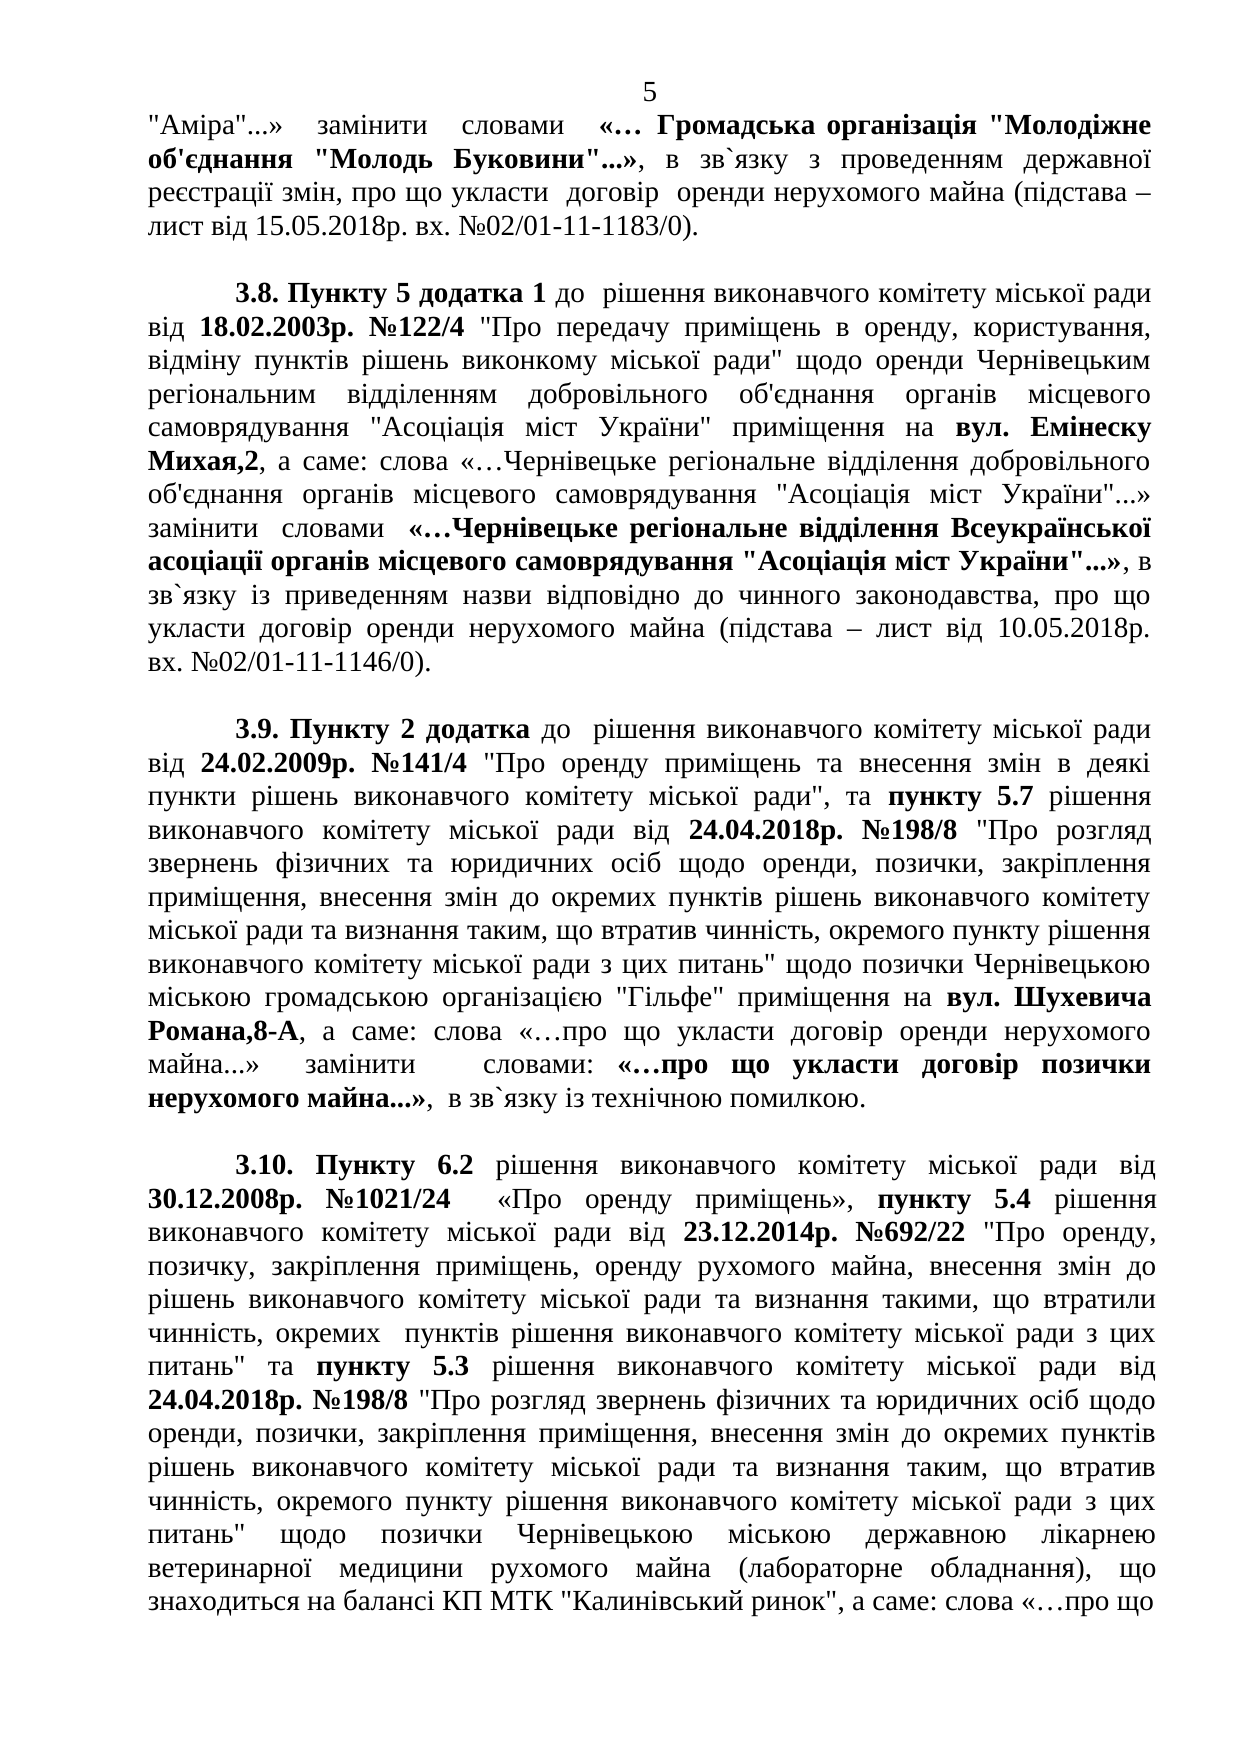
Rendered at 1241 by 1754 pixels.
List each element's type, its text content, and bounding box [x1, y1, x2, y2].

text 3.9. Пункту 2 додатка до рішення виконавчого комітету міської ради від 24.02.2009р. №141/4 "Про оренду приміщень та внесення змін в деякі пункти рішень виконавчого комітету міської ради", та пункту 5.7 рішення виконавчого комітету міської ради від 24.04.2018р. №198/8 "Про розгляд звернень фізичних та юридичних осіб щодо оренди, позички, закріплення приміщення, внесення змін до окремих пунктів рішень виконавчого комітету міської ради та визнання таким, що втратив чинність, окремого пункту рішення виконавчого комітету міської ради з цих питань" щодо позички Чернівецькою міською громадською організацією "Гільфе" приміщення на вул. Шухевича Романа,8-А, а саме: слова «…про що укласти договір оренди нерухомого майна...» замінити словами: «…про що укласти договір позички нерухомого майна...», в зв`язку із технічною помилкою. [148, 711, 1152, 1114]
text 3.8. Пункту 5 додатка 1 до рішення виконавчого комітету міської ради від 18.02.2003р. №122/4 "Про передачу приміщень в оренду, користування, відміну пунктів рішень виконкому міської ради" щодо оренди Чернівецьким регіональним відділенням добровільного об'єднання органів місцевого самоврядування "Асоціація міст України" приміщення на вул. Емінеску Михая,2, а саме: слова «…Чернівецьке регіональне відділення добровільного об'єднання органів місцевого самоврядування "Асоціація міст України"...» замінити словами «…Чернівецьке регіональне відділення Всеукраїнської асоціації органів місцевого самоврядування "Асоціація міст України"...», в зв`язку із приведенням назви відповідно до чинного законодавства, про що укласти договір оренди нерухомого майна (підстава – лист від 10.05.2018р. вх. №02/01-11-1146/0). [148, 275, 1152, 678]
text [148, 107, 1152, 242]
text 3.10. Пункту 6.2 рішення виконавчого комітету міської ради від 30.12.2008р. №1021/24 «Про оренду приміщень», пункту 5.4 рішення виконавчого комітету міської ради від 23.12.2014р. №692/22 "Про оренду, позичку, закріплення приміщень, оренду рухомого майна, внесення змін до рішень виконавчого комітету міської ради та визнання такими, що втратили чинність, окремих пунктів рішення виконавчого комітету міської ради з цих питань" та пункту 5.3 рішення виконавчого комітету міської ради від 24.04.2018р. №198/8 "Про розгляд звернень фізичних та юридичних осіб щодо оренди, позички, закріплення приміщення, внесення змін до окремих пунктів рішень виконавчого комітету міської ради та визнання таким, що втратив чинність, окремого пункту рішення виконавчого комітету міської ради з цих питань" щодо позички Чернівецькою міською державною лікарнею ветеринарної медицини рухомого майна (лабораторне обладнання), що знаходиться на балансі КП МТК "Калинівський ринок", а саме: слова «…про що [148, 1147, 1157, 1617]
